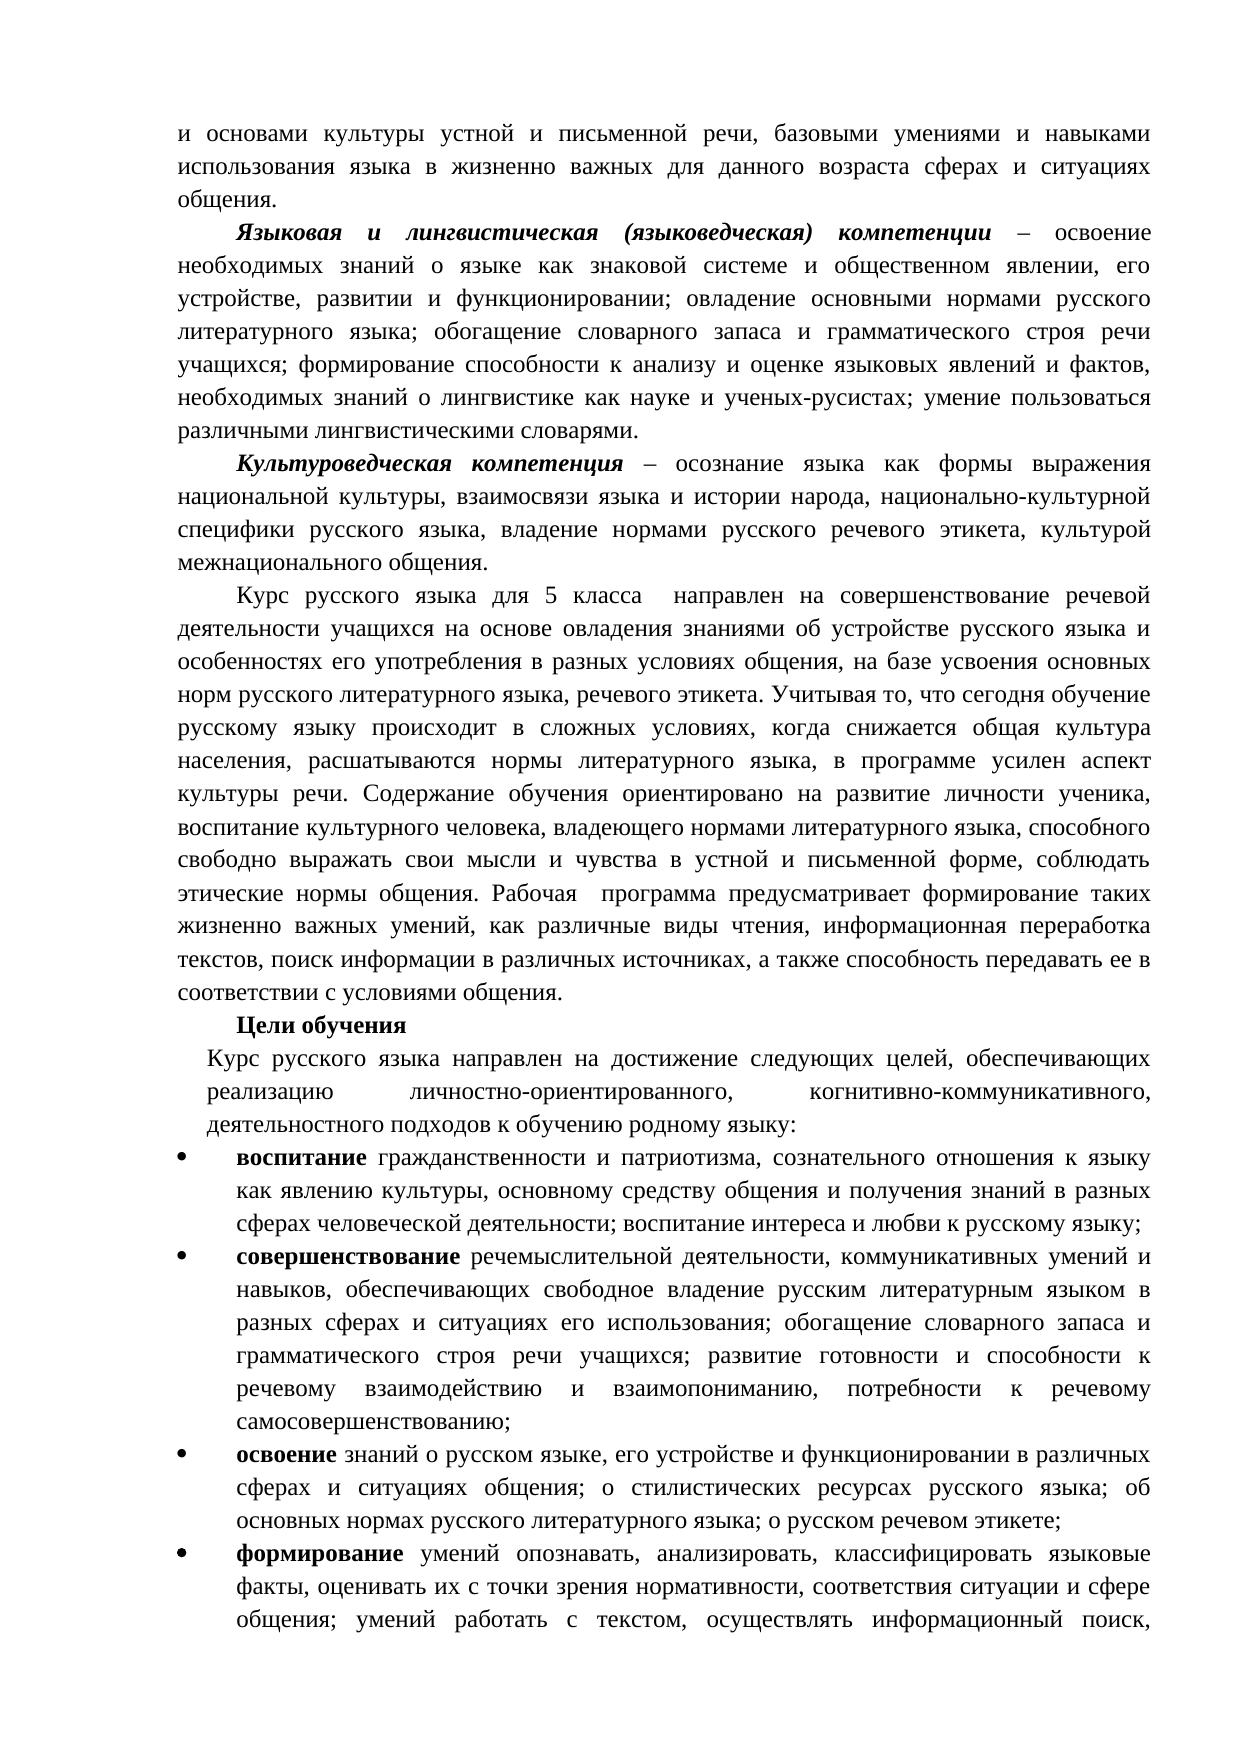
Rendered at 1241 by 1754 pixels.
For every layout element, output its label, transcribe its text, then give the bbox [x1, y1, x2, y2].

text Культуроведческая компетенция – осознание языка как формы выражения национальной культуры, взаимосвязи языка и истории народа, национально-культурной специфики русского языка, владение нормами русского речевого этикета, культурой межнационального общения. [177, 448, 1152, 576]
list совершенствование речемыслительной деятельности, коммуникативных умений и навыков, обеспечивающих свободное владение русским литературным языком в разных сферах и ситуациях его использования; обогащение словарного запаса и грамматического строя речи учащихся; развитие готовности и способности к речевому взаимодействию и взаимопониманию, потребности к речевому самосовершенствованию; [177, 1241, 1152, 1435]
text Языковая и лингвистическая (языковедческая) компетенции – освоение необходимых знаний о языке как знаковой системе и общественном явлении, его устройстве, развитии и функционировании; овладение основными нормами русского литературного языка; обогащение словарного запаса и грамматического строя речи учащихся; формирование способности к анализу и оценке языковых явлений и фактов, необходимых знаний о лингвистике как науке и ученых-русистах; умение пользоваться различными лингвистическими словарями. [177, 217, 1152, 444]
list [177, 1538, 1152, 1633]
list воспитание гражданственности и патриотизма, сознательного отношения к языку как явлению культуры, основному средству общения и получения знаний в разных сферах человеческой деятельности; воспитание интереса и любви к русскому языку; [177, 1142, 1152, 1237]
text Курс русского языка для 5 класса направлен на совершенствование речевой деятельности учащихся на основе овладения знаниями об устройстве русского языка и особенностях его употребления в разных условиях общения, на базе усвоения основных норм русского литературного языка, речевого этикета. Учитывая то, что сегодня обучение русскому языку происходит в сложных условиях, когда снижается общая культура населения, расшатываются нормы литературного языка, в программе усилен аспект культуры речи. Содержание обучения ориентировано на развитие личности ученика, воспитание культурного человека, владеющего нормами литературного языка, способного свободно выражать свои мысли и чувства в устной и письменной форме, соблюдать этические нормы общения. Рабочая программа предусматривает формирование таких жизненно важных умений, как различные виды чтения, информационная переработка текстов, поиск информации в различных источниках, а также способность передавать ее в соответствии с условиями общения. [177, 580, 1152, 1005]
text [177, 118, 1152, 213]
list освоение знаний о русском языке, его устройстве и функционировании в различных сферах и ситуациях общения; о стилистических ресурсах русского языка; об основных нормах русского литературного языка; о русском речевом этикете; [177, 1439, 1152, 1534]
text Курс русского языка направлен на достижение следующих целей, обеспечивающих реализацию личностно-ориентированного, когнитивно-коммуникативного, деятельностного подходов к обучению родному языку: [207, 1043, 1152, 1137]
text Цели обучения [177, 1010, 1152, 1038]
